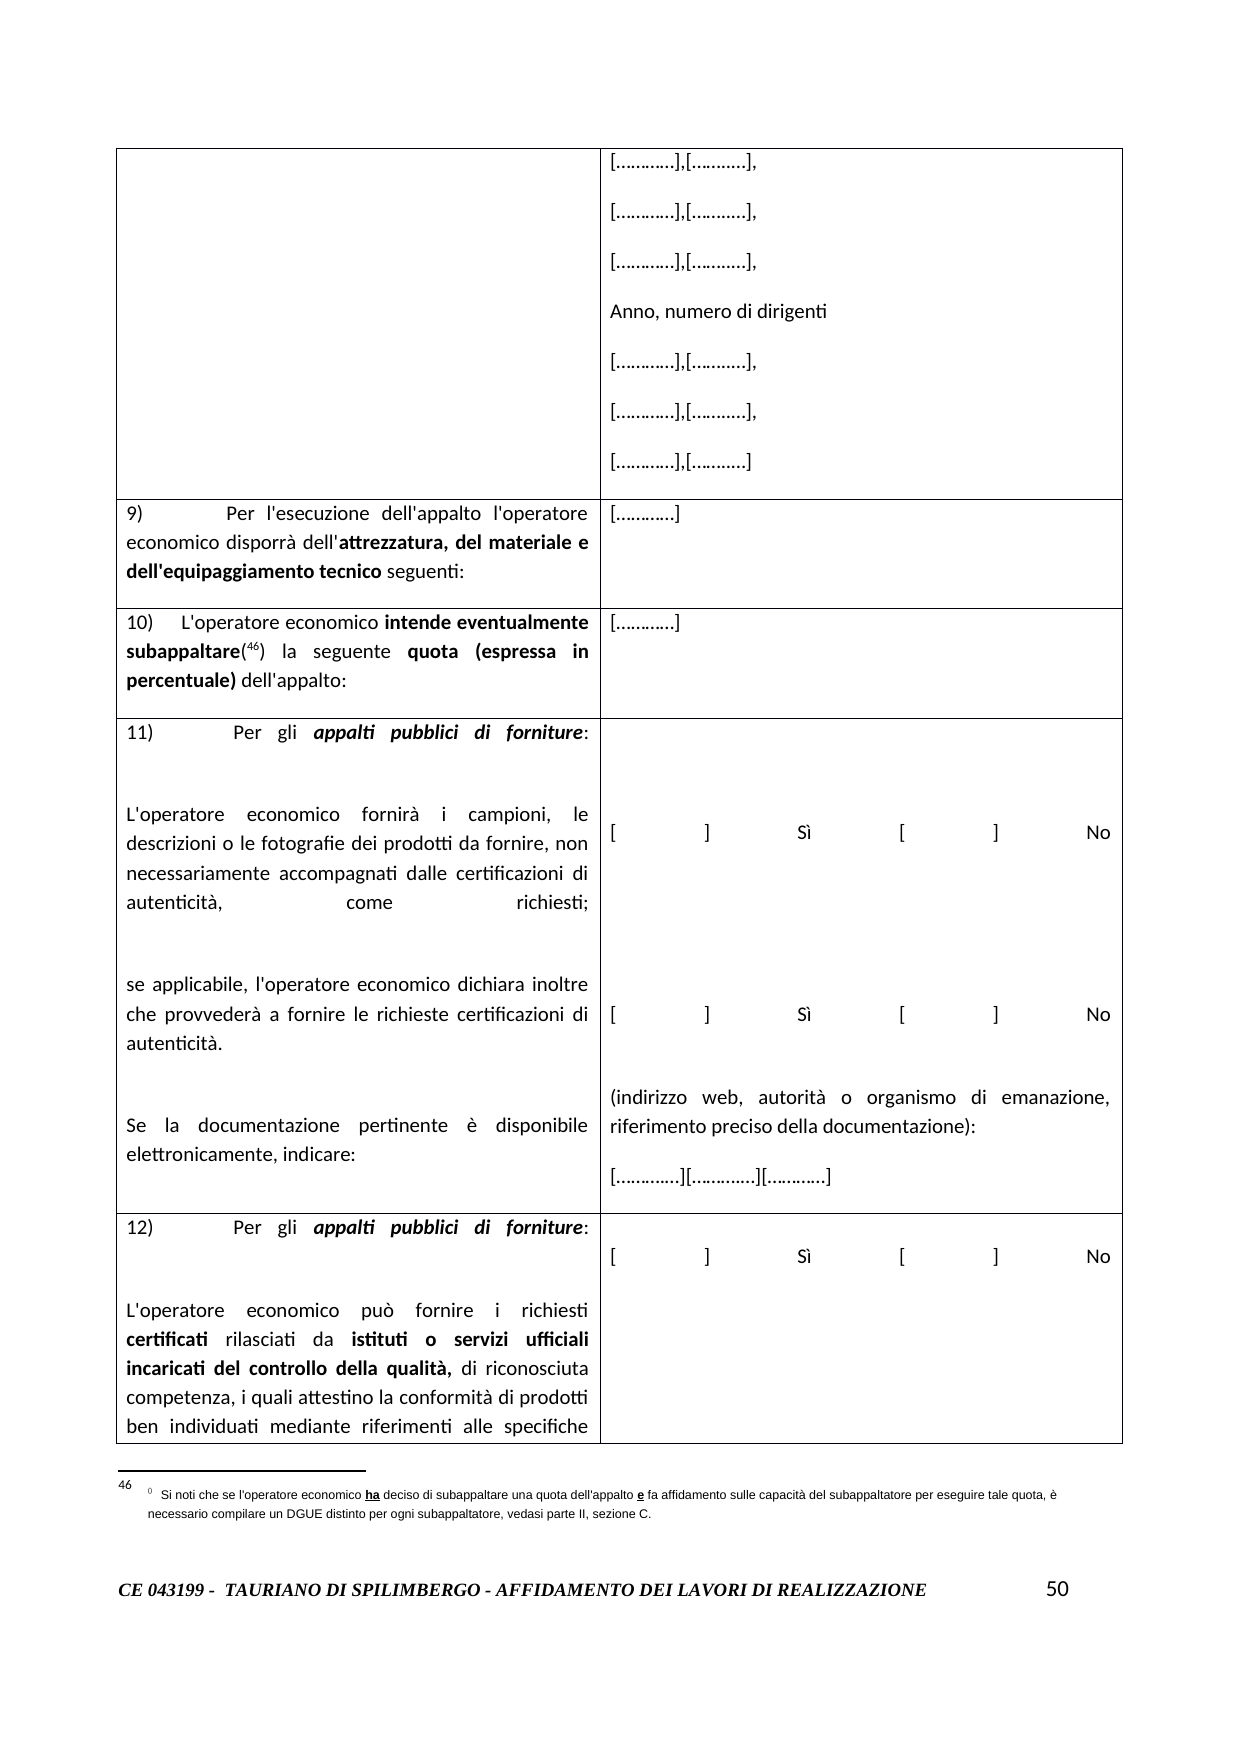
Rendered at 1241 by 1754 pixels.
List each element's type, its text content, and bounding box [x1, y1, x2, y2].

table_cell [601, 149, 1122, 499]
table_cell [117, 1214, 600, 1442]
table_cell 11) Per gli appalti pubblici di forniture: L'operatore economico fornirà i campioni, le descrizioni o le fotografie dei prodotti da fornire, non necessariamente accompagnati dalle certificazioni di autenticità, come richiesti; se applicabile, l'operatore economico dichiara inoltre che provvederà a fornire le richieste certificazioni di autenticità. Se la documentazione pertinente è disponibile elettronicamente, indicare: [117, 719, 600, 1213]
table_cell […………] [601, 500, 1122, 608]
table_cell [ ] Sì [ ] No [ ] Sì [ ] No (indirizzo web, autorità o organismo di emanazione, riferimento preciso della documentazione): [……….…][……….…][…………] [601, 719, 1122, 1213]
table_cell 10) L'operatore economico intende eventualmente subappaltare() la seguente quota (espressa in percentuale) dell'appalto: [117, 609, 600, 718]
table_cell 9) Per l'esecuzione dell'appalto l'operatore economico disporrà dell'attrezzatura, del materiale e dell'equipaggiamento tecnico seguenti: [117, 500, 600, 608]
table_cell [117, 149, 600, 499]
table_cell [601, 1214, 1122, 1442]
table_cell […………] [601, 609, 1122, 718]
